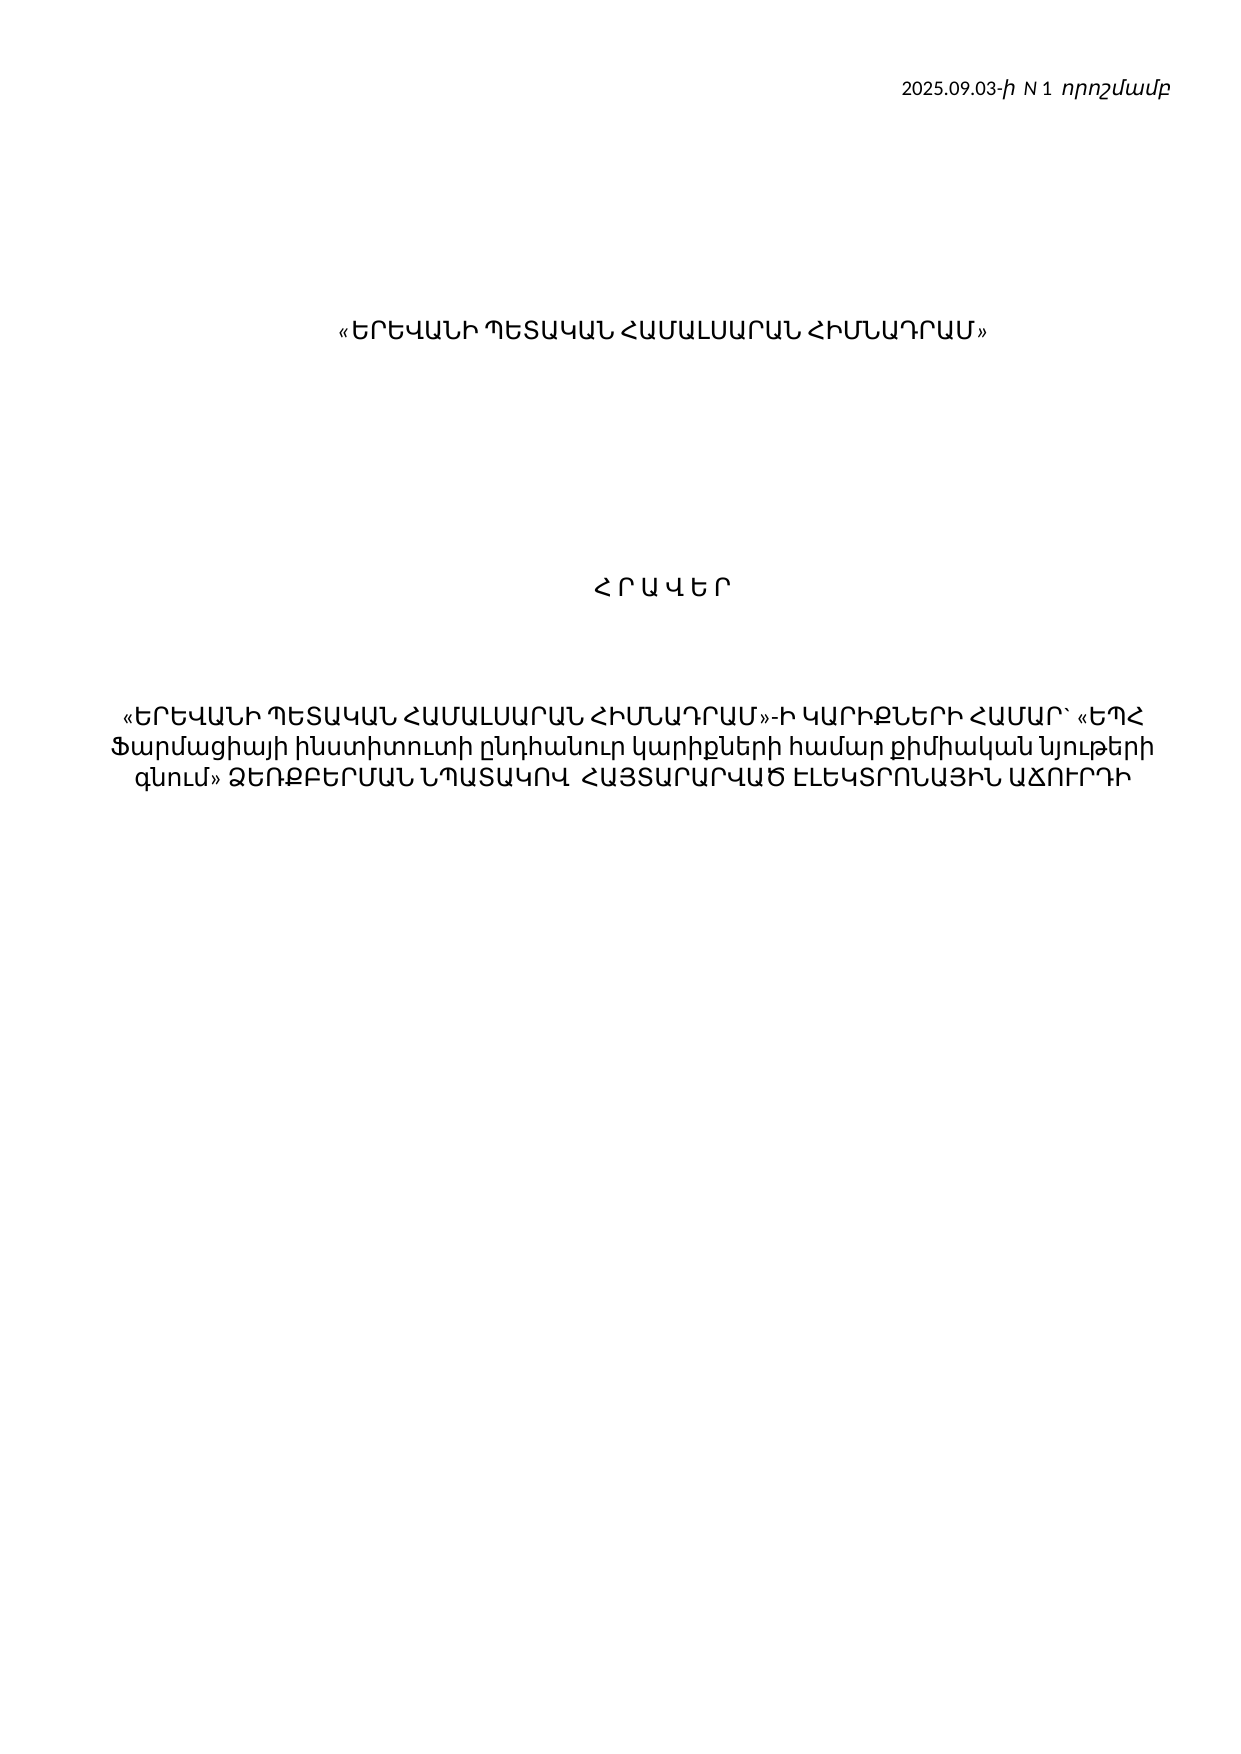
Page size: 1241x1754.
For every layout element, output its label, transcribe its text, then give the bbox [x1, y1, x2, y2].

text Հ Ր Ա Վ Ե Ր [94, 572, 1172, 602]
text « ԵՐԵՎԱՆԻ ՊԵՏԱԿԱՆ ՀԱՄԱԼՍԱՐԱՆ ՀԻՄՆԱԴՐԱՄ» [94, 316, 1172, 346]
text 2025.09.03 -ի N 1 որոշմամբ [94, 75, 1171, 100]
text «ԵՐԵՎԱՆԻ ՊԵՏԱԿԱՆ ՀԱՄԱԼՍԱՐԱՆ ՀԻՄՆԱԴՐԱՄ»-Ի ԿԱՐԻՔՆԵՐԻ ՀԱՄԱՐ` «ԵՊՀ Ֆարմացիայի ինստիտուտի ընդհանուր կարիքների համար քիմիական նյութերի գնում» ՁԵՌՔԲԵՐՄԱՆ ՆՊԱՏԱԿՈՎ ՀԱՅՏԱՐԱՐՎԱԾ ԷԼԵԿՏՐՈՆԱՅԻՆ ԱՃՈՒՐԴԻ [94, 701, 1172, 792]
